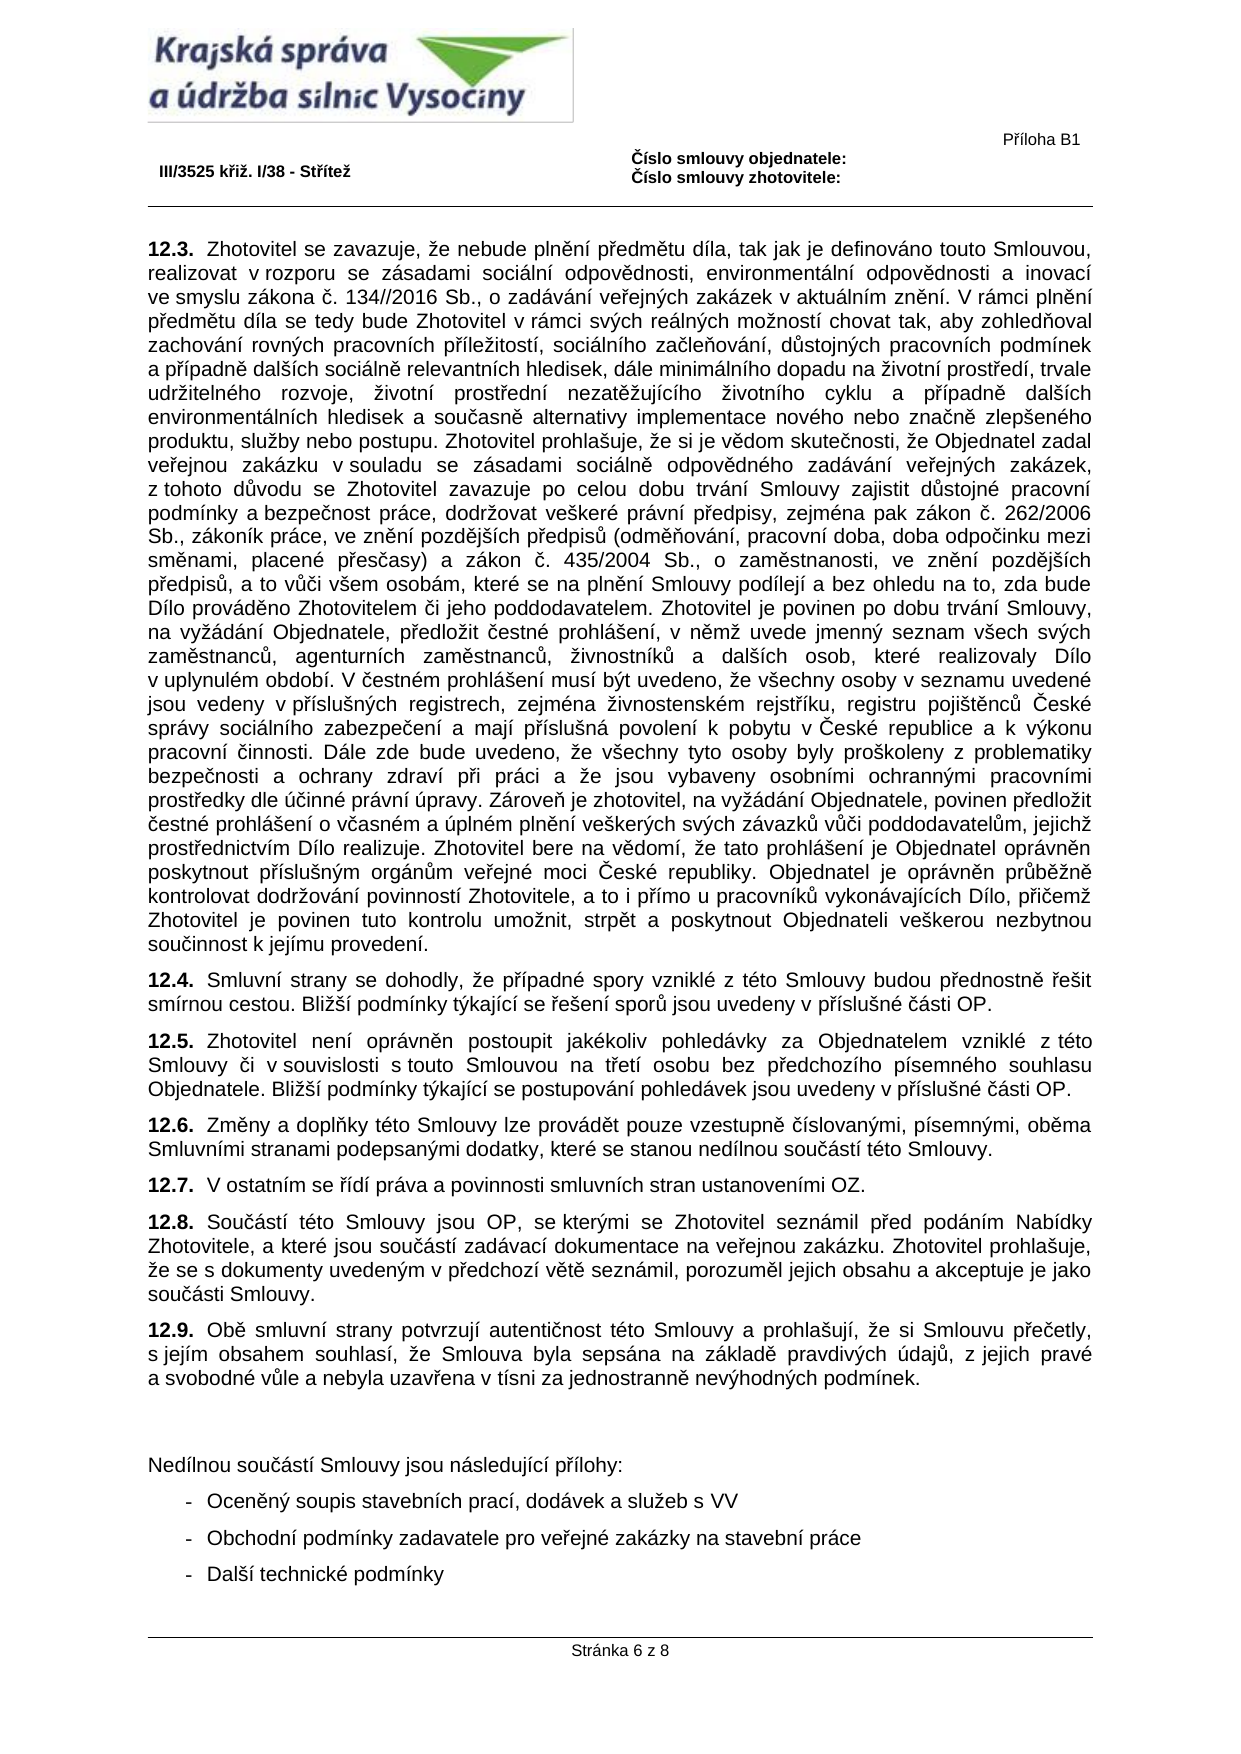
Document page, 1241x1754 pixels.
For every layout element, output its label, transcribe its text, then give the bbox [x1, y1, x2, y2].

list Smluvní strany se dohodly, že případné spory vzniklé z této Smlouvy budou přednostně řešit smírnou cestou. Bližší podmínky týkající se řešení sporů jsou uvedeny v příslušné části OP. [148, 968, 1093, 1016]
list Oceněný soupis stavebních prací, dodávek a služeb s VV [185, 1489, 1093, 1513]
text Nedílnou součástí Smlouvy jsou následující přílohy: [148, 1452, 1093, 1476]
list Další technické podmínky [185, 1562, 1093, 1586]
list Zhotovitel není oprávněn postoupit jakékoliv pohledávky za Objednatelem vzniklé z této Smlouvy či v souvislosti s touto Smlouvou na třetí osobu bez předchozího písemného souhlasu Objednatele. Bližší podmínky týkající se postupování pohledávek jsou uvedeny v příslušné části OP. [148, 1028, 1093, 1100]
list V ostatním se řídí práva a povinnosti smluvních stran ustanoveními OZ. [148, 1173, 1093, 1197]
list Obě smluvní strany potvrzují autentičnost této Smlouvy a prohlašují, že si Smlouvu přečetly, s jejím obsahem souhlasí, že Smlouva byla sepsána na základě pravdivých údajů, z jejich pravé a svobodné vůle a nebyla uzavřena v tísni za jednostranně nevýhodných podmínek. [148, 1318, 1093, 1390]
picture [147, 28, 574, 124]
list Změny a doplňky této Smlouvy lze provádět pouze vzestupně číslovanými, písemnými, oběma Smluvními stranami podepsanými dodatky, které se stanou nedílnou součástí této Smlouvy. [148, 1113, 1093, 1161]
list Obchodní podmínky zadavatele pro veřejné zakázky na stavební práce [185, 1526, 1093, 1550]
list Součástí této Smlouvy jsou OP, se kterými se Zhotovitel seznámil před podáním Nabídky Zhotovitele, a které jsou součástí zadávací dokumentace na veřejnou zakázku. Zhotovitel prohlašuje, že se s dokumenty uvedeným v předchozí větě seznámil, porozuměl jejich obsahu a akceptuje je jako součásti Smlouvy. [148, 1210, 1093, 1306]
list Zhotovitel se zavazuje, že nebude plnění předmětu díla, tak jak je definováno touto Smlouvou, realizovat v rozporu se zásadami sociální odpovědnosti, environmentální odpovědnosti a inovací ve smyslu zákona č. 134//2016 Sb., o zadávání veřejných zakázek v aktuálním znění. V rámci plnění předmětu díla se tedy bude Zhotovitel v rámci svých reálných možností chovat tak, aby zohledňoval zachování rovných pracovních příležitostí, sociálního začleňování, důstojných pracovních podmínek a případně dalších sociálně relevantních hledisek, dále minimálního dopadu na životní prostředí, trvale udržitelného rozvoje, životní prostřední nezatěžujícího životního cyklu a případně dalších environmentálních hledisek a současně alternativy implementace nového nebo značně zlepšeného produktu, služby nebo postupu. Zhotovitel prohlašuje, že si je vědom skutečnosti, že Objednatel zadal veřejnou zakázku v souladu se zásadami sociálně odpovědného zadávání veřejných zakázek, z tohoto důvodu se Zhotovitel zavazuje po celou dobu trvání Smlouvy zajistit důstojné pracovní podmínky a bezpečnost práce, dodržovat veškeré právní předpisy, zejména pak zákon č. 262/2006 Sb., zákoník práce, ve znění pozdějších předpisů (odměňování, pracovní doba, doba odpočinku mezi směnami, placené přesčasy) a zákon č. 435/2004 Sb., o zaměstnanosti, ve znění pozdějších předpisů, a to vůči všem osobám, které se na plnění Smlouvy podílejí a bez ohledu na to, zda bude Dílo prováděno Zhotovitelem či jeho poddodavatelem. Zhotovitel je povinen po dobu trvání Smlouvy, na vyžádání Objednatele, předložit čestné prohlášení, v němž uvede jmenný seznam všech svých zaměstnanců, agenturních zaměstnanců, živnostníků a dalších osob, které realizovaly Dílo v uplynulém období. V čestném prohlášení musí být uvedeno, že všechny osoby v seznamu uvedené jsou vedeny v příslušných registrech, zejména živnostenském rejstříku, registru pojištěnců České správy sociálního zabezpečení a mají příslušná povolení k pobytu v České republice a k výkonu pracovní činnosti. Dále zde bude uvedeno, že všechny tyto osoby byly proškoleny z problematiky bezpečnosti a ochrany zdraví při práci a že jsou vybaveny osobními ochrannými pracovními prostředky dle účinné právní úpravy. Zároveň je zhotovitel, na vyžádání Objednatele, povinen předložit čestné prohlášení o včasném a úplném plnění veškerých svých závazků vůči poddodavatelům, jejichž prostřednictvím Dílo realizuje. Zhotovitel bere na vědomí, že tato prohlášení je Objednatel oprávněn poskytnout příslušným orgánům veřejné moci České republiky. Objednatel je oprávněn průběžně kontrolovat dodržování povinností Zhotovitele, a to i přímo u pracovníků vykonávajících Dílo, přičemž Zhotovitel je povinen tuto kontrolu umožnit, strpět a poskytnout Objednateli veškerou nezbytnou součinnost k jejímu provedení. [148, 237, 1093, 956]
